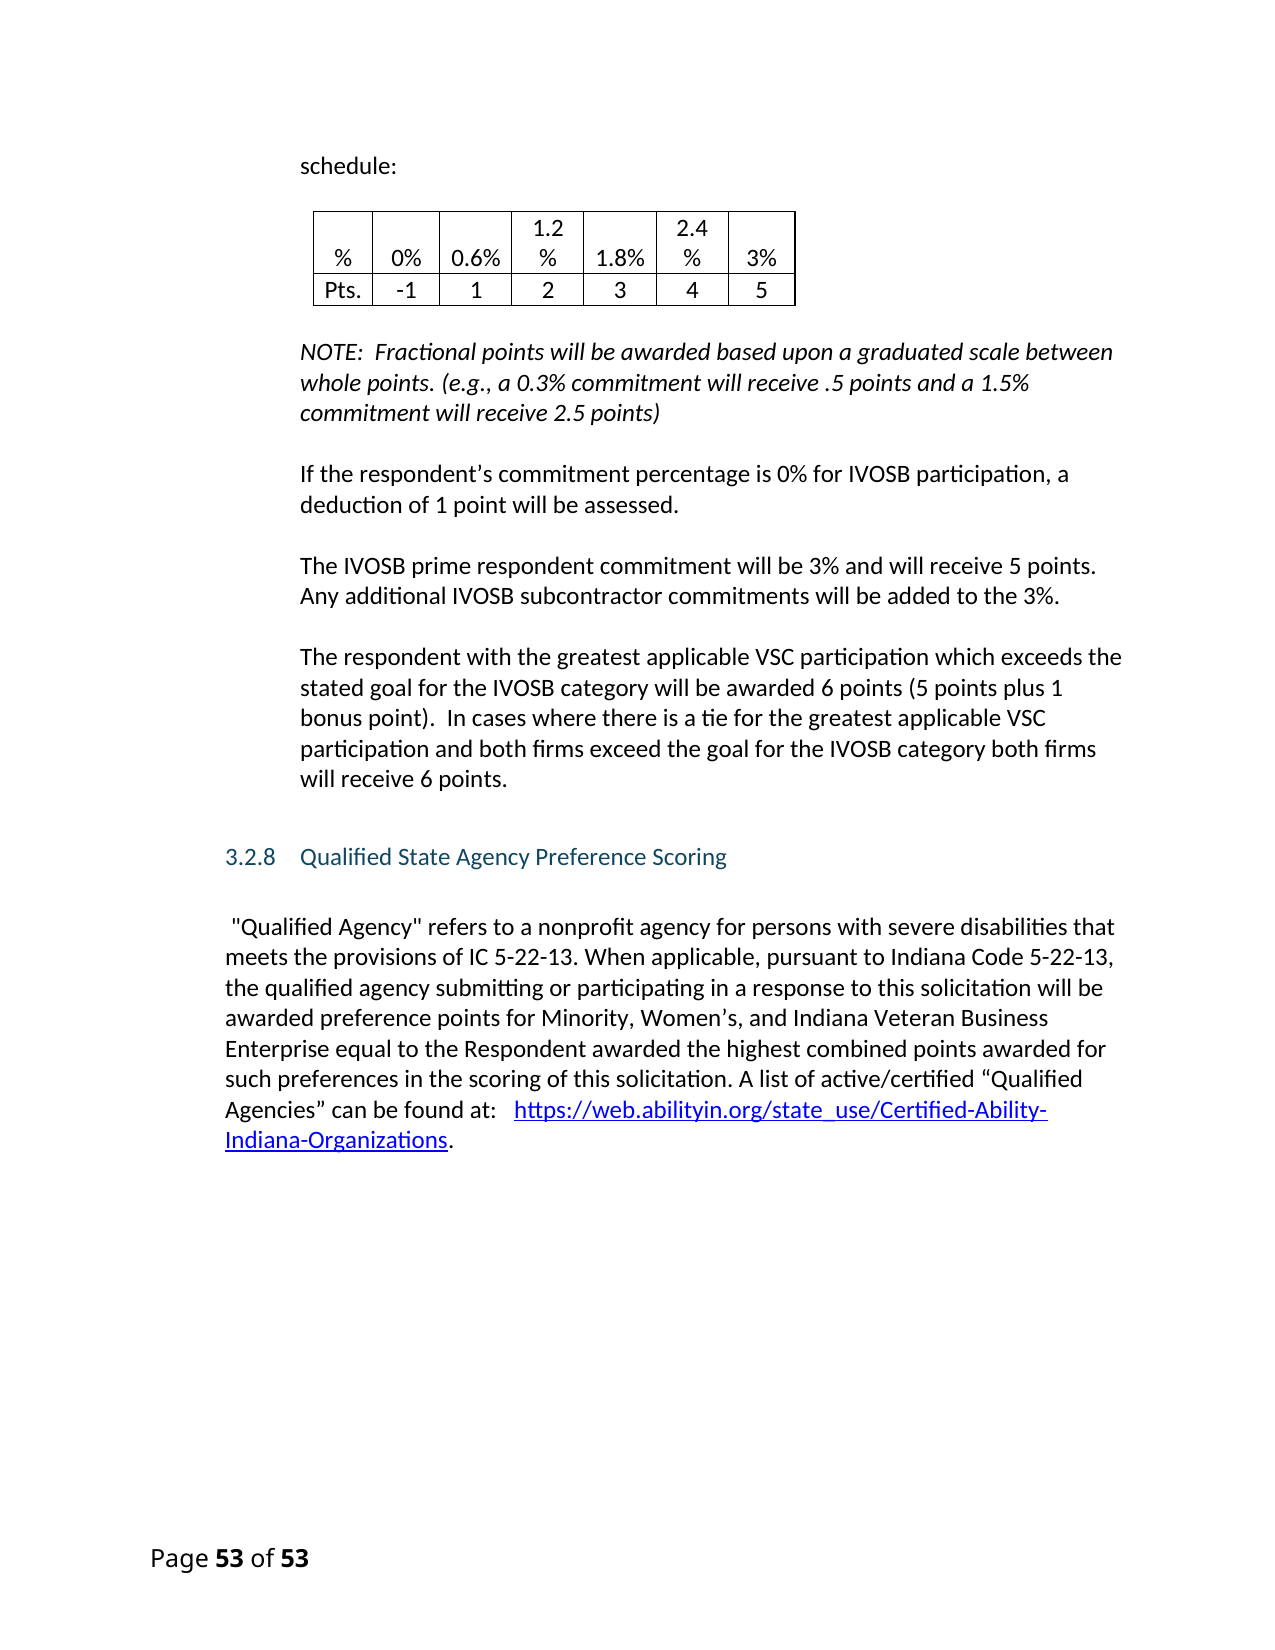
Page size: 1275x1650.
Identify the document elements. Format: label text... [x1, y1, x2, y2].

table_cell 1 [440, 274, 511, 305]
text If the respondent’s commitment percentage is 0% for IVOSB participation, a deduction of 1 point will be assessed. [300, 458, 1125, 519]
table_header 1.8% [584, 212, 656, 273]
table_cell 4 [657, 274, 728, 305]
table_cell 5 [729, 274, 794, 305]
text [300, 150, 1125, 181]
table_cell -1 [373, 274, 439, 305]
text The respondent with the greatest applicable VSC participation which exceeds the stated goal for the IVOSB category will be awarded 6 points (5 points plus 1 bonus point). In cases where there is a tie for the greatest applicable VSC participation and both firms exceed the goal for the IVOSB category both firms will receive 6 points. [300, 641, 1125, 794]
table_header 3% [729, 212, 794, 273]
table_cell Pts. [314, 274, 372, 305]
text "Qualified Agency" refers to a nonprofit agency for persons with severe disabilities that meets the provisions of IC 5-22-13. When applicable, pursuant to Indiana Code 5-22-13, the qualified agency submitting or participating in a response to this solicitation will be awarded preference points for Minority, Women’s, and Indiana Veteran Business Enterprise equal to the Respondent awarded the highest combined points awarded for such preferences in the scoring of this solicitation. A list of active/certified “Qualified Agencies” can be found at: https://web.abilityin.org/state_use/Certified-Ability-Indiana-Organizations. [225, 911, 1125, 1155]
text NOTE: Fractional points will be awarded based upon a graduated scale between whole points. (e.g., a 0.3% commitment will receive .5 points and a 1.5% commitment will receive 2.5 points) [300, 336, 1125, 428]
table_header % [314, 212, 372, 273]
text The IVOSB prime respondent commitment will be 3% and will receive 5 points. Any additional IVOSB subcontractor commitments will be added to the 3%. [300, 550, 1125, 611]
subtitle 3.2.8 Qualified State Agency Preference Scoring [225, 841, 1125, 872]
table_header 2.4% [657, 212, 728, 273]
table_header 0.6% [440, 212, 511, 273]
table_header 0% [373, 212, 439, 273]
table_header 1.2% [512, 212, 583, 273]
table_cell 2 [512, 274, 583, 305]
table_cell 3 [584, 274, 656, 305]
